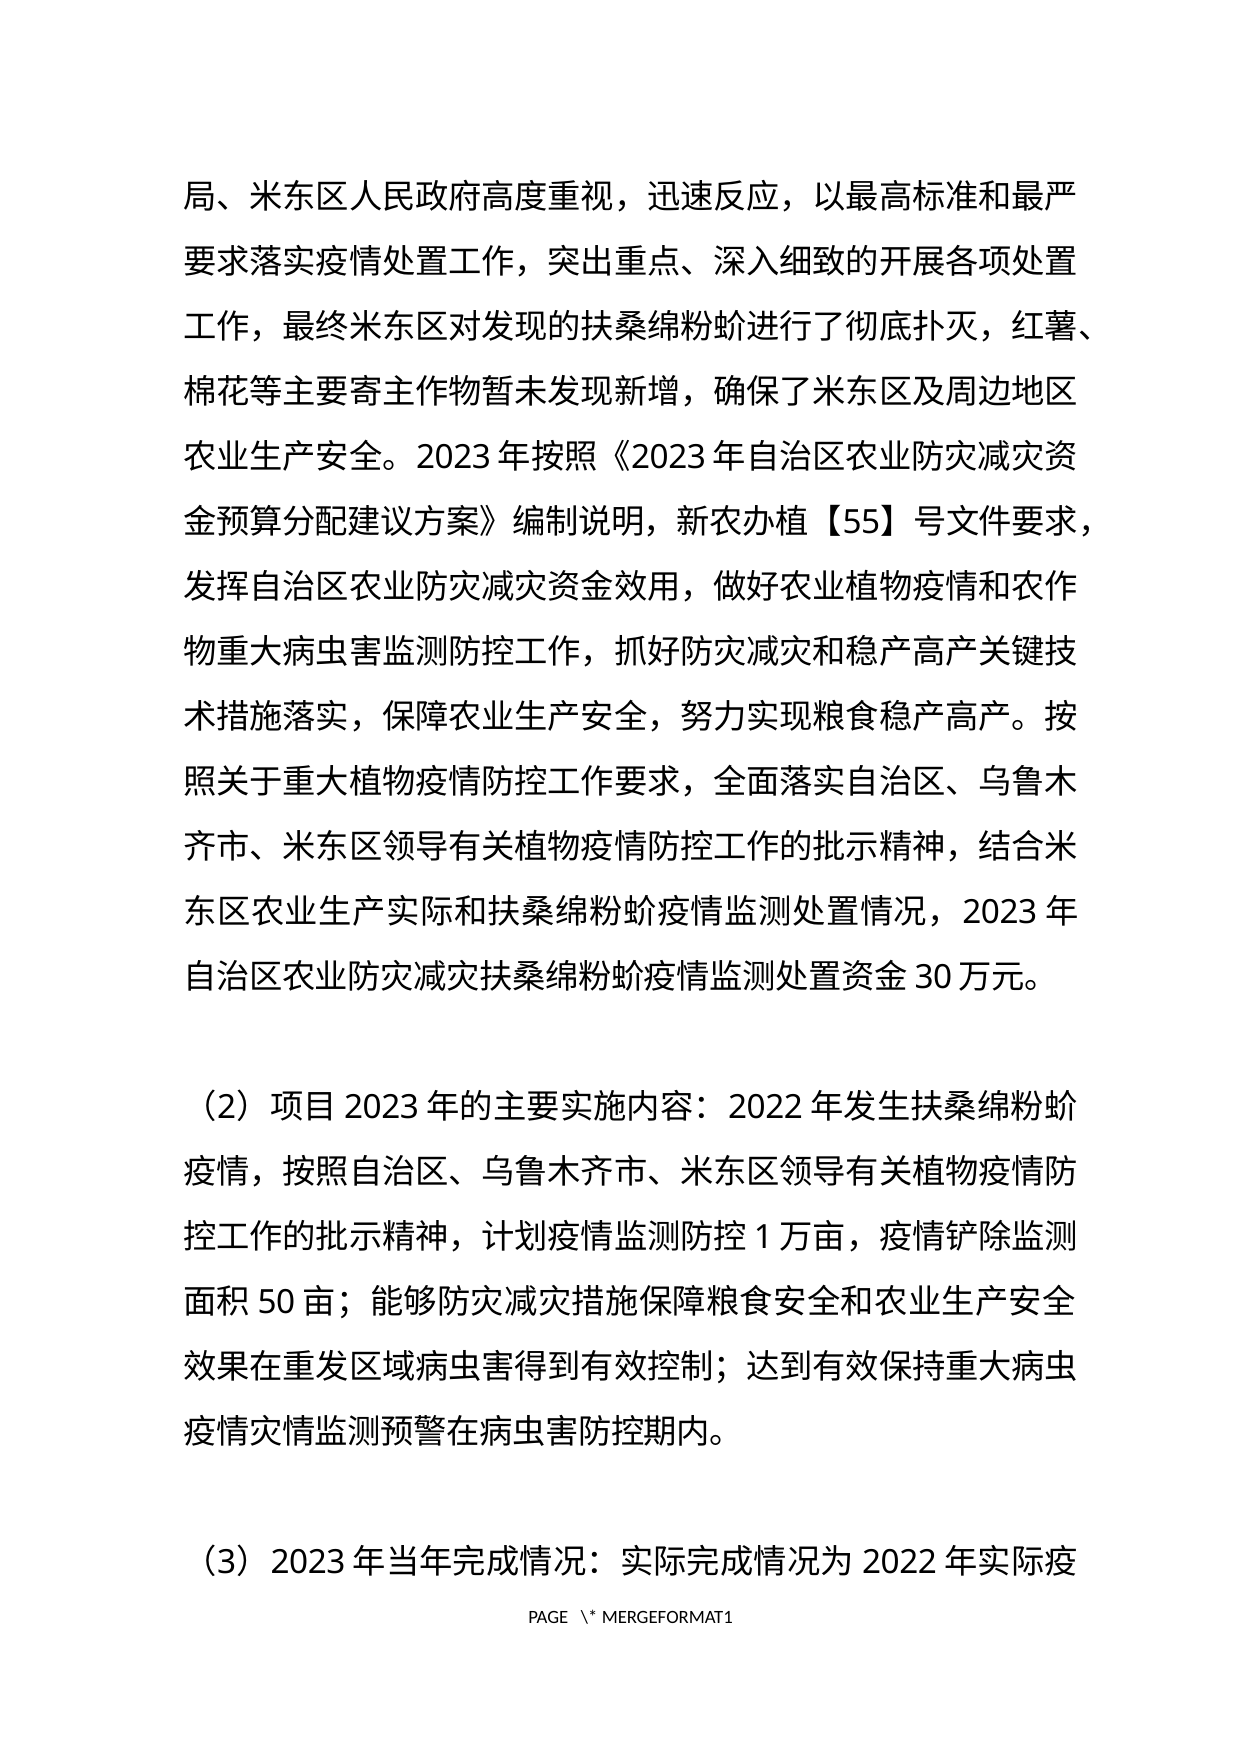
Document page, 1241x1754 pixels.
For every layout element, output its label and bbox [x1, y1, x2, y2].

text [183, 162, 1078, 1592]
